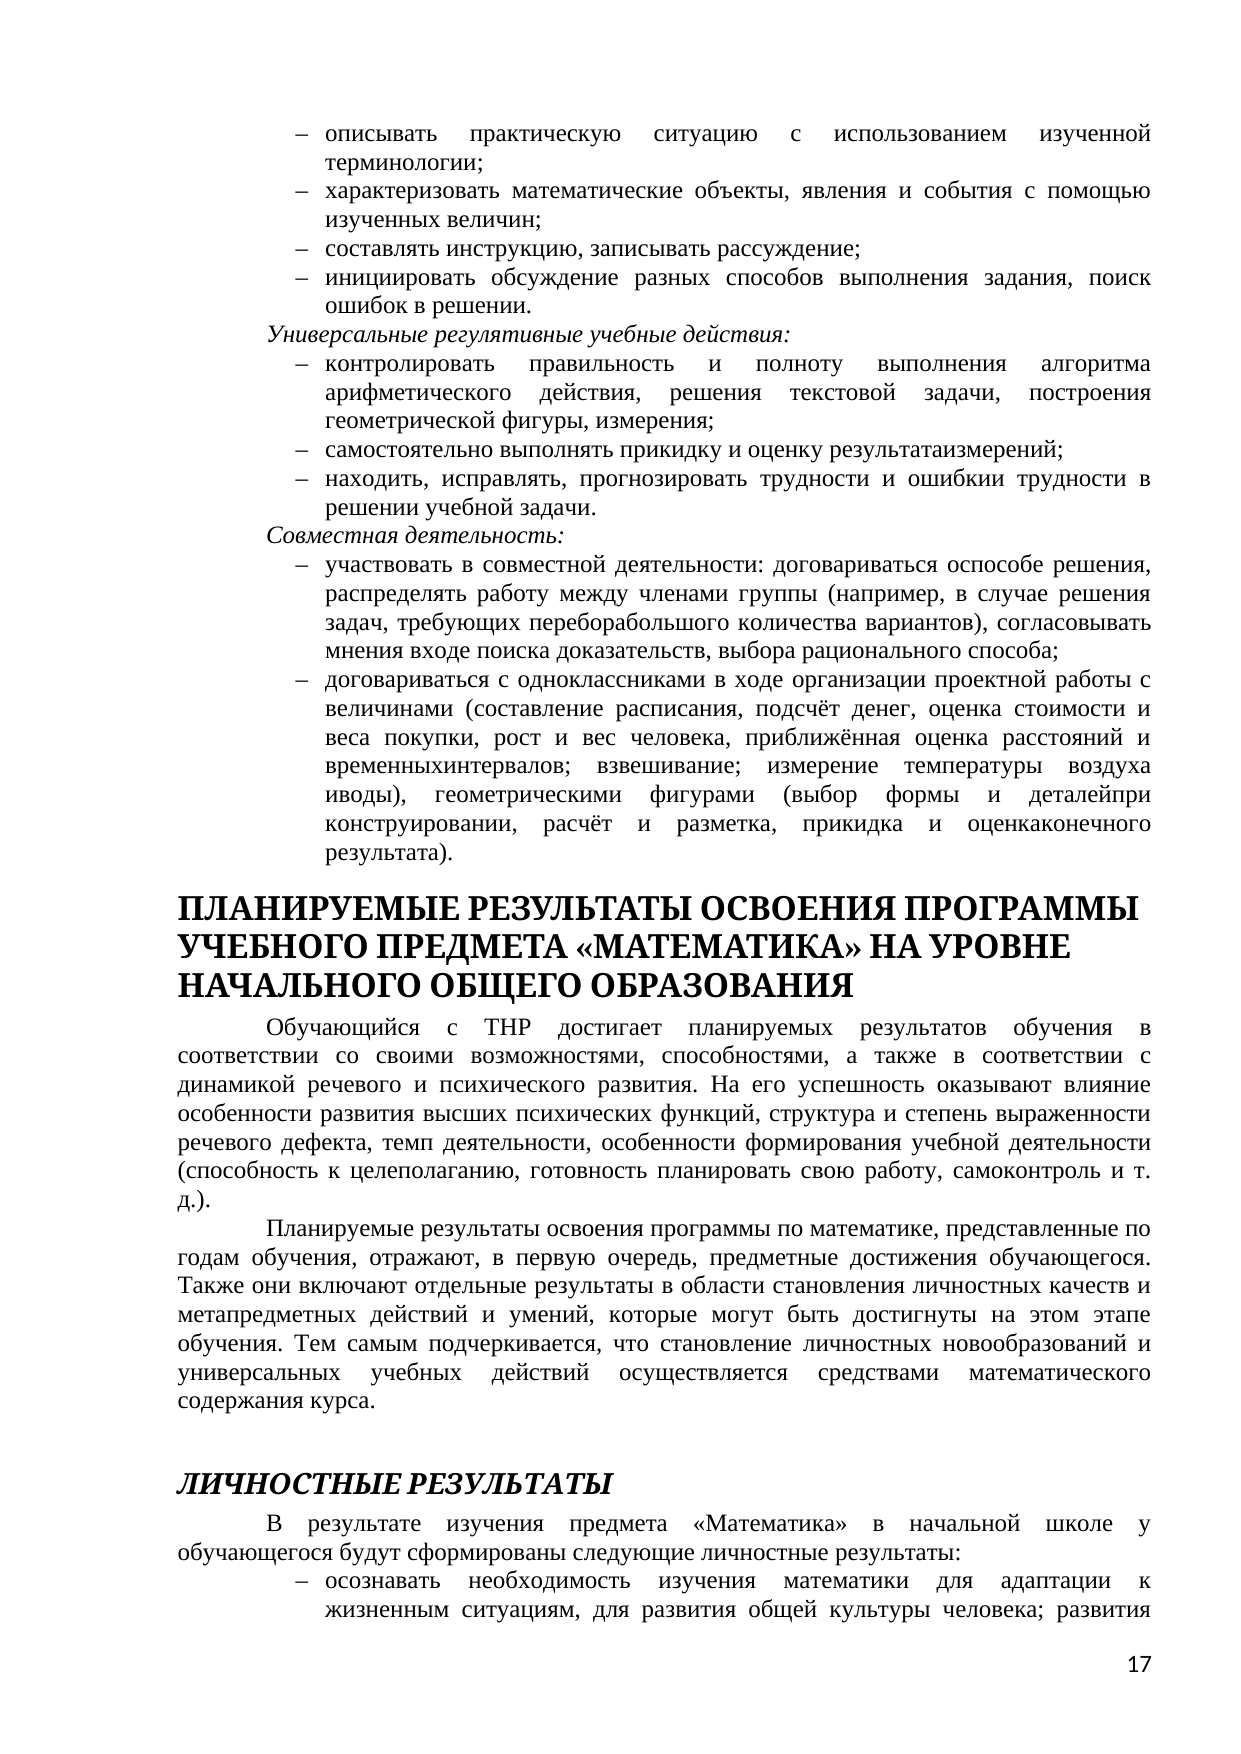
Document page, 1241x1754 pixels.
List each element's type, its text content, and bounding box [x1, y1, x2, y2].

list самостоятельно выполнять прикидку и оценку результатаизмерений; [295, 434, 1152, 463]
list Совместная деятельность: [266, 521, 1152, 549]
list участвовать в совместной деятельности: договариваться оспособе решения, распределять работу между членами группы (например, в случае решения задач, требующих переборабольшого количества вариантов), согласовывать мнения входе поиска доказательств, выбора рационального способа; [295, 549, 1152, 664]
list находить, исправлять, прогнозировать трудности и ошибкии трудности в решении учебной задачи. [295, 463, 1152, 521]
list Универсальные регулятивные учебные действия: [266, 319, 1152, 348]
text В результате изучения предмета «Математика» в начальной школе у обучающегося будут сформированы следующие личностные результаты: [177, 1508, 1152, 1565]
list инициировать обсуждение разных способов выполнения задания, поиск ошибок в решении. [295, 262, 1152, 319]
subtitle ПЛАНИРУЕМЫЕ РЕЗУЛЬТАТЫ ОСВОЕНИЯ ПРОГРАММЫ УЧЕБНОГО ПРЕДМЕТА «МАТЕМАТИКА» НА УРОВНЕ НАЧАЛЬНОГО ОБЩЕГО ОБРАЗОВАНИЯ [177, 891, 1152, 1006]
list контролировать правильность и полноту выполнения алгоритма арифметического действия, решения текстовой задачи, построения геометрической фигуры, измерения; [295, 348, 1152, 434]
list характеризовать математические объекты, явления и события с помощью изученных величин; [295, 176, 1152, 233]
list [295, 1565, 1152, 1623]
list договариваться с одноклассниками в ходе организации проектной работы с величинами (составление расписания, подсчёт денег, оценка стоимости и веса покупки, рост и вес человека, приближённая оценка расстояний и временныхинтервалов; взвешивание; измерение температуры воздуха иводы), геометрическими фигурами (выбор формы и деталейпри конструировании, расчёт и разметка, прикидка и оценкаконечного результата). [295, 664, 1152, 866]
list описывать практическую ситуацию с использованием изученной терминологии; [295, 118, 1152, 176]
text Планируемые результаты освоения программы по математике, представленные по годам обучения, отражают, в первую очередь, предметные достижения обучающегося. Также они включают отдельные результаты в области становления личностных качеств и метапредметных действий и умений, которые могут быть достигнуты на этом этапе обучения. Тем самым подчеркивается, что становление личностных новообразований и универсальных учебных действий осуществляется средствами математического содержания курса. [177, 1213, 1152, 1414]
list составлять инструкцию, записывать рассуждение; [295, 233, 1152, 262]
subtitle ЛИЧНОСТНЫЕ РЕЗУЛЬТАТЫ [177, 1468, 1152, 1502]
text Обучающийся с ТНР достигает планируемых результатов обучения в соответствии со своими возможностями, способностями, а также в соответствии с динамикой речевого и психического развития. На его успешность оказывают влияние особенности развития высших психических функций, структура и степень выраженности речевого дефекта, темп деятельности, особенности формирования учебной деятельности (способность к целеполаганию, готовность планировать свою работу, самоконтроль и т. д.). [177, 1012, 1152, 1213]
